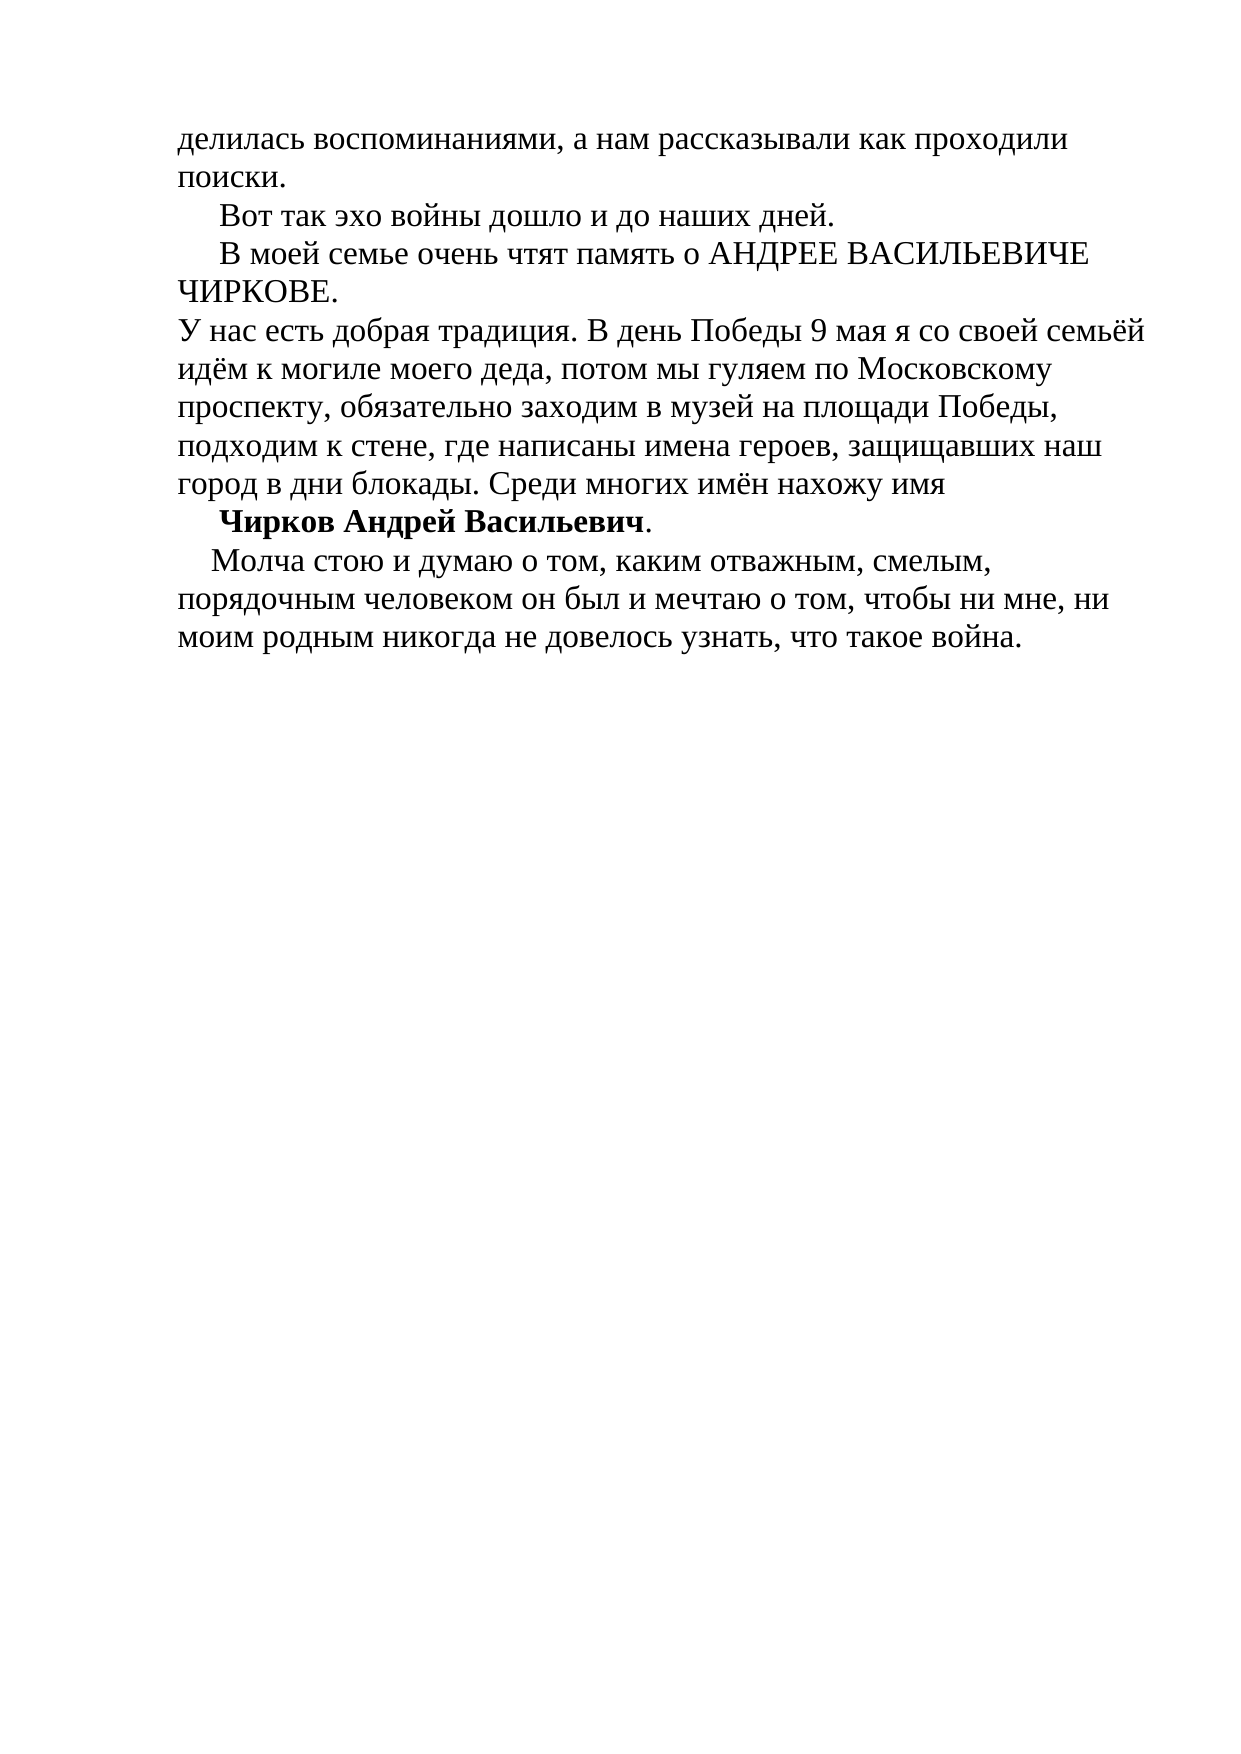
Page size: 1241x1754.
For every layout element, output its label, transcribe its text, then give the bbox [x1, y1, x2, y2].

text Вот так эхо войны дошло и до наших дней. [177, 195, 1152, 233]
text Чирков Андрей Васильевич. [177, 501, 1152, 540]
text У нас есть добрая традиция. В день Победы 9 мая я со своей семьёй идём к могиле моего деда, потом мы гуляем по Московскому проспекту, обязательно заходим в музей на площади Победы, подходим к стене, где написаны имена героев, защищавших наш город в дни блокады. Среди многих имён нахожу имя [177, 310, 1152, 501]
text В моей семье очень чтят память о АНДРЕЕ ВАСИЛЬЕВИЧЕ ЧИРКОВЕ. [177, 233, 1152, 310]
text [177, 118, 1152, 195]
text Молча стою и думаю о том, каким отважным, смелым, порядочным человеком он был и мечтаю о том, чтобы ни мне, ни моим родным никогда не довелось узнать, что такое война. [177, 540, 1152, 655]
